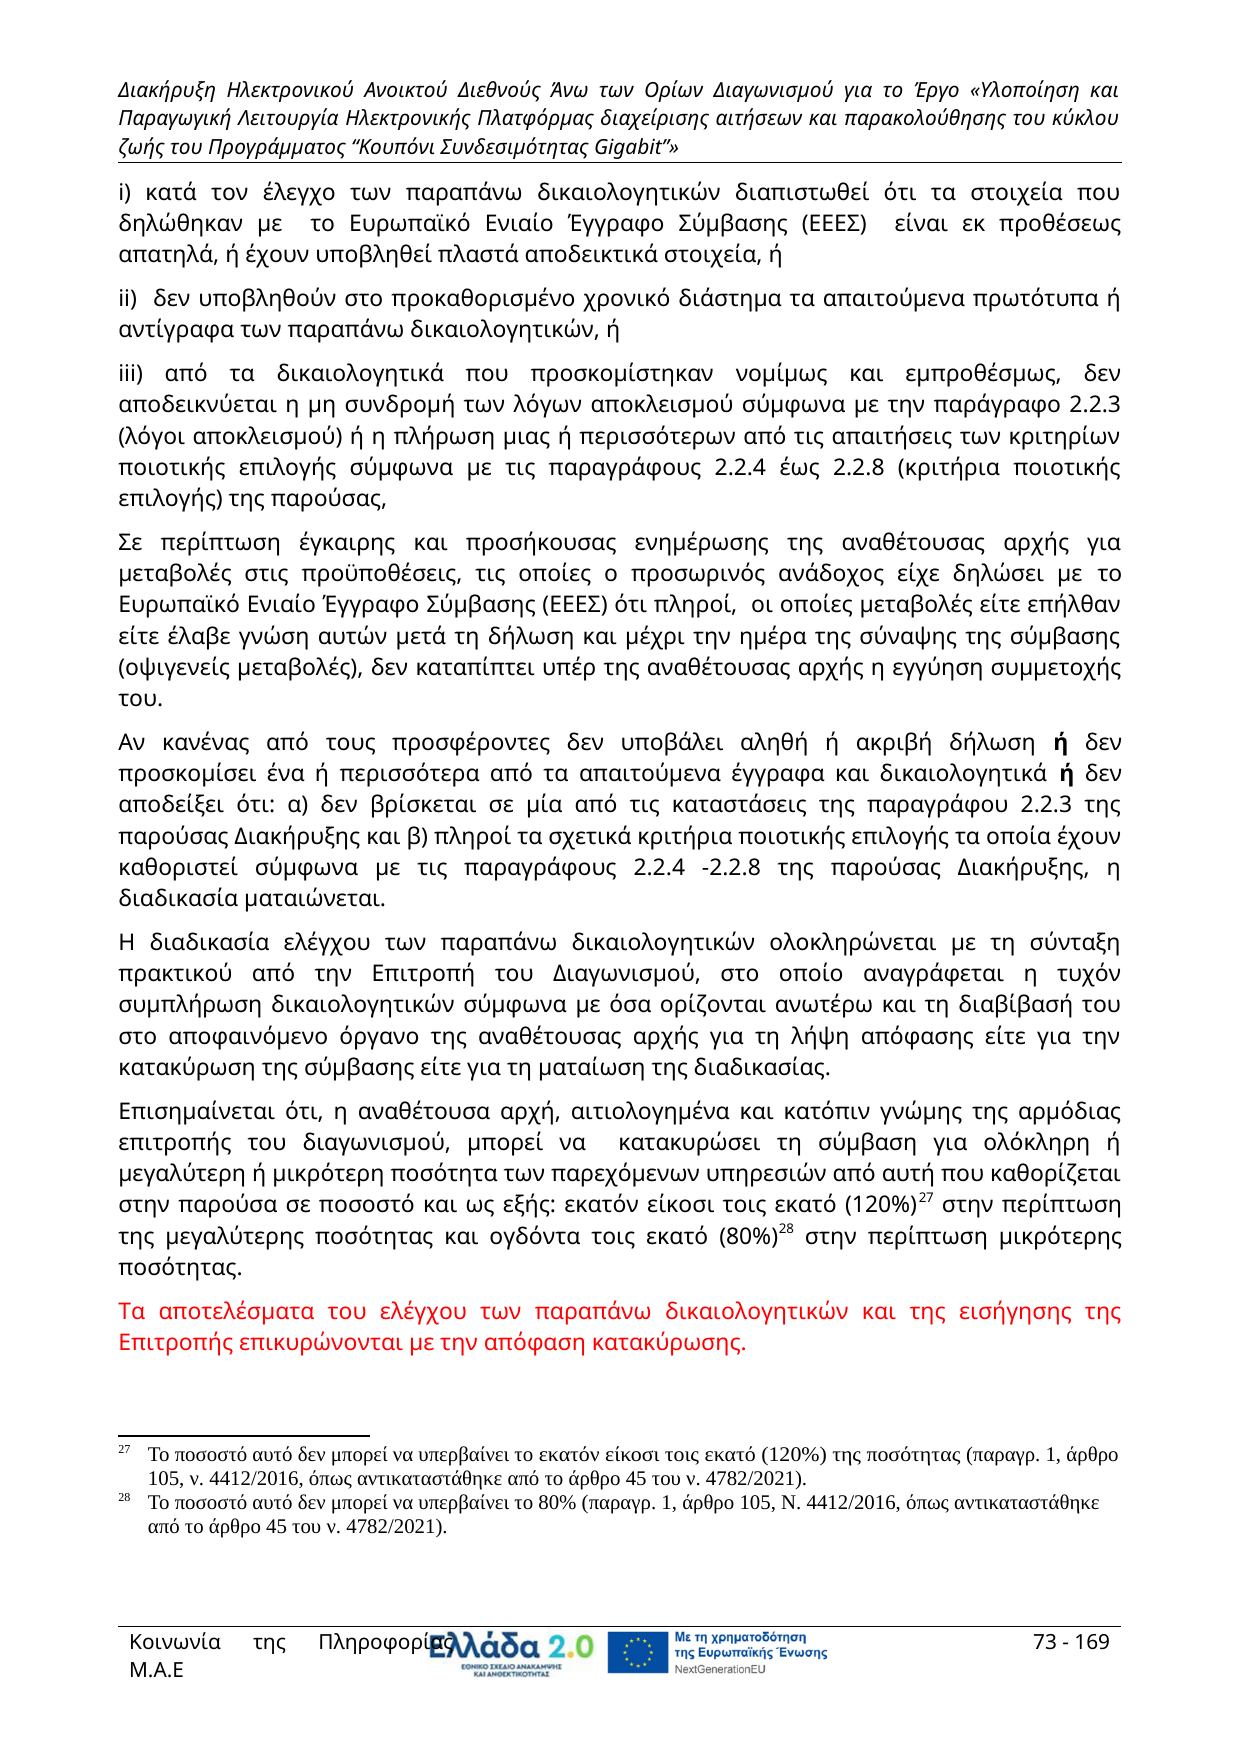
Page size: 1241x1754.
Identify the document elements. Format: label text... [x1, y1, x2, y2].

text Η διαδικασία ελέγχου των παραπάνω δικαιολογητικών ολοκληρώνεται με τη σύνταξη πρακτικού από την Επιτροπή του Διαγωνισμού, στο οποίο αναγράφεται η τυχόν συμπλήρωση δικαιολογητικών σύμφωνα με όσα ορίζονται ανωτέρω και τη διαβίβασή του στο αποφαινόμενο όργανο της αναθέτουσας αρχής για τη λήψη απόφασης είτε για την κατακύρωση της σύμβασης είτε για τη ματαίωση της διαδικασίας. [118, 926, 1122, 1082]
text Επισημαίνεται ότι, η αναθέτουσα αρχή, αιτιολογημένα και κατόπιν γνώμης της αρμόδιας επιτροπής του διαγωνισμού, μπορεί να κατακυρώσει τη σύμβαση για ολόκληρη ή μεγαλύτερη ή μικρότερη ποσότητα των παρεχόμενων υπηρεσιών από αυτή που καθορίζεται στην παρούσα σε ποσοστό και ως εξής: εκατόν είκοσι τοις εκατό (120%) στην περίπτωση της μεγαλύτερης ποσότητας και ογδόντα τοις εκατό (80%) στην περίπτωση μικρότερης ποσότητας. [118, 1095, 1122, 1282]
text i) κατά τον έλεγχο των παραπάνω δικαιολογητικών διαπιστωθεί ότι τα στοιχεία που δηλώθηκαν με το Ευρωπαϊκό Ενιαίο Έγγραφο Σύμβασης (ΕΕΕΣ) είναι εκ προθέσεως απατηλά, ή έχουν υποβληθεί πλαστά αποδεικτικά στοιχεία, ή [118, 176, 1122, 270]
text Αν κανένας από τους προσφέροντες δεν υποβάλει αληθή ή ακριβή δήλωση ή δεν προσκομίσει ένα ή περισσότερα από τα απαιτούμενα έγγραφα και δικαιολογητικά ή δεν αποδείξει ότι: α) δεν βρίσκεται σε μία από τις καταστάσεις της παραγράφου 2.2.3 της παρούσας Διακήρυξης και β) πληροί τα σχετικά κριτήρια ποιοτικής επιλογής τα οποία έχουν καθοριστεί σύμφωνα με τις παραγράφους 2.2.4 -2.2.8 της παρούσας Διακήρυξης, η διαδικασία ματαιώνεται. [118, 726, 1122, 913]
text ii) δεν υποβληθούν στο προκαθορισμένο χρονικό διάστημα τα απαιτούμενα πρωτότυπα ή αντίγραφα των παραπάνω δικαιολογητικών, ή [118, 282, 1122, 345]
text iii) από τα δικαιολογητικά που προσκομίστηκαν νομίμως και εμπροθέσμως, δεν αποδεικνύεται η μη συνδρομή των λόγων αποκλεισμού σύμφωνα με την παράγραφο 2.2.3 (λόγοι αποκλεισμού) ή η πλήρωση μιας ή περισσότερων από τις απαιτήσεις των κριτηρίων ποιοτικής επιλογής σύμφωνα με τις παραγράφους 2.2.4 έως 2.2.8 (κριτήρια ποιοτικής επιλογής) της παρούσας, [118, 357, 1122, 513]
text Σε περίπτωση έγκαιρης και προσήκουσας ενημέρωσης της αναθέτουσας αρχής για μεταβολές στις προϋποθέσεις, τις οποίες ο προσωρινός ανάδοχος είχε δηλώσει με το Ευρωπαϊκό Ενιαίο Έγγραφο Σύμβασης (ΕΕΕΣ) ότι πληροί, οι οποίες μεταβολές είτε επήλθαν είτε έλαβε γνώση αυτών μετά τη δήλωση και μέχρι την ημέρα της σύναψης της σύμβασης (οψιγενείς μεταβολές), δεν καταπίπτει υπέρ της αναθέτουσας αρχής η εγγύηση συμμετοχής του. [118, 526, 1122, 713]
text Τα αποτελέσματα του ελέγχου των παραπάνω δικαιολογητικών και της εισήγησης της Επιτροπής επικυρώνονται με την απόφαση κατακύρωσης. [118, 1295, 1122, 1357]
picture [427, 1627, 834, 1678]
